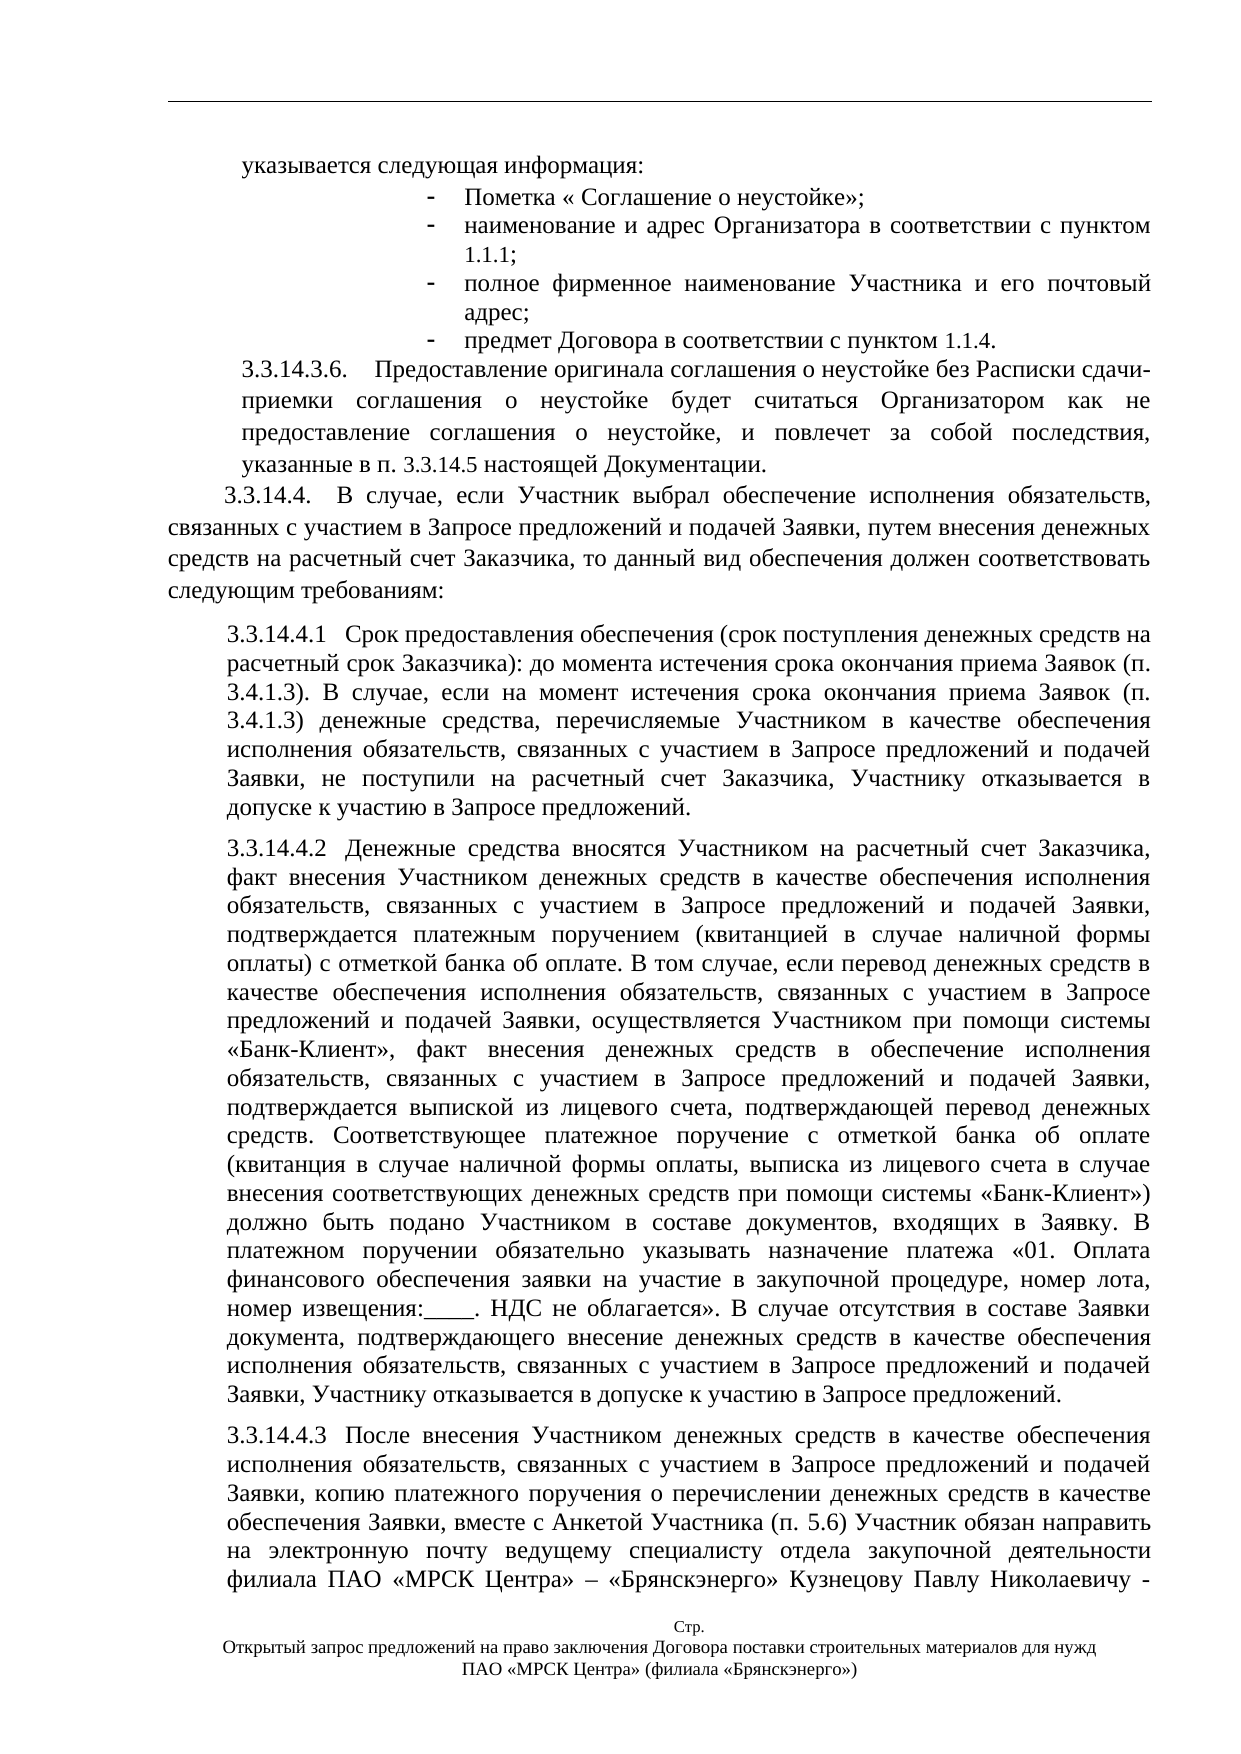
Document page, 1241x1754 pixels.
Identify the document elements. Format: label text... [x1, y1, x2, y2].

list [227, 1420, 1152, 1593]
list Предоставление оригинала соглашения о неустойке без Расписки сдачи-приемки соглашения о неустойке будет считаться Организатором как не предоставление соглашения о неустойке, и повлечет за собой последствия, указанные в п. 3.3.14.5 настоящей Документации. [241, 354, 1152, 477]
list Срок предоставления обеспечения (срок поступления денежных средств на расчетный срок Заказчика): до момента истечения срока окончания приема Заявок (п. 3.4.1.3). В случае, если на момент истечения срока окончания приема Заявок (п. 3.4.1.3) денежные средства, перечисляемые Участником в качестве обеспечения исполнения обязательств, связанных с участием в Запросе предложений и подачей Заявки, не поступили на расчетный счет Заказчика, Участнику отказывается в допуске к участию в Запросе предложений. [227, 619, 1152, 820]
list предмет Договора в соответствии с пунктом 1.1.4. [427, 325, 1152, 354]
list Денежные средства вносятся Участником на расчетный счет Заказчика, факт внесения Участником денежных средств в качестве обеспечения исполнения обязательств, связанных с участием в Запросе предложений и подачей Заявки, подтверждается платежным поручением (квитанцией в случае наличной формы оплаты) с отметкой банка об оплате. В том случае, если перевод денежных средств в качестве обеспечения исполнения обязательств, связанных с участием в Запросе предложений и подачей Заявки, осуществляется Участником при помощи системы «Банк-Клиент», факт внесения денежных средств в обеспечение исполнения обязательств, связанных с участием в Запросе предложений и подачей Заявки, подтверждается выпиской из лицевого счета, подтверждающей перевод денежных средств. Соответствующее платежное поручение с отметкой банка об оплате (квитанция в случае наличной формы оплаты, выписка из лицевого счета в случае внесения соответствующих денежных средств при помощи системы «Банк-Клиент») должно быть подано Участником в составе документов, входящих в Заявку. В платежном поручении обязательно указывать назначение платежа «01. Оплата финансового обеспечения заявки на участие в закупочной процедуре, номер лота, номер извещения:____. НДС не облагается». В случае отсутствия в составе Заявки документа, подтверждающего внесение денежных средств в качестве обеспечения исполнения обязательств, связанных с участием в Запросе предложений и подачей Заявки, Участнику отказывается в допуске к участию в Запросе предложений. [227, 833, 1152, 1408]
list Пометка « Соглашение о неустойке»; [427, 182, 1152, 210]
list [241, 150, 1152, 179]
list В случае, если Участник выбрал обеспечение исполнения обязательств, связанных с участием в Запросе предложений и подачей Заявки, путем внесения денежных средств на расчетный счет Заказчика, то данный вид обеспечения должен соответствовать следующим требованиям: [168, 480, 1152, 604]
list полное фирменное наименование Участника и его почтовый адрес; [427, 268, 1152, 325]
list наименование и адрес Организатора в соответствии с пунктом 1.1.1; [427, 210, 1152, 268]
